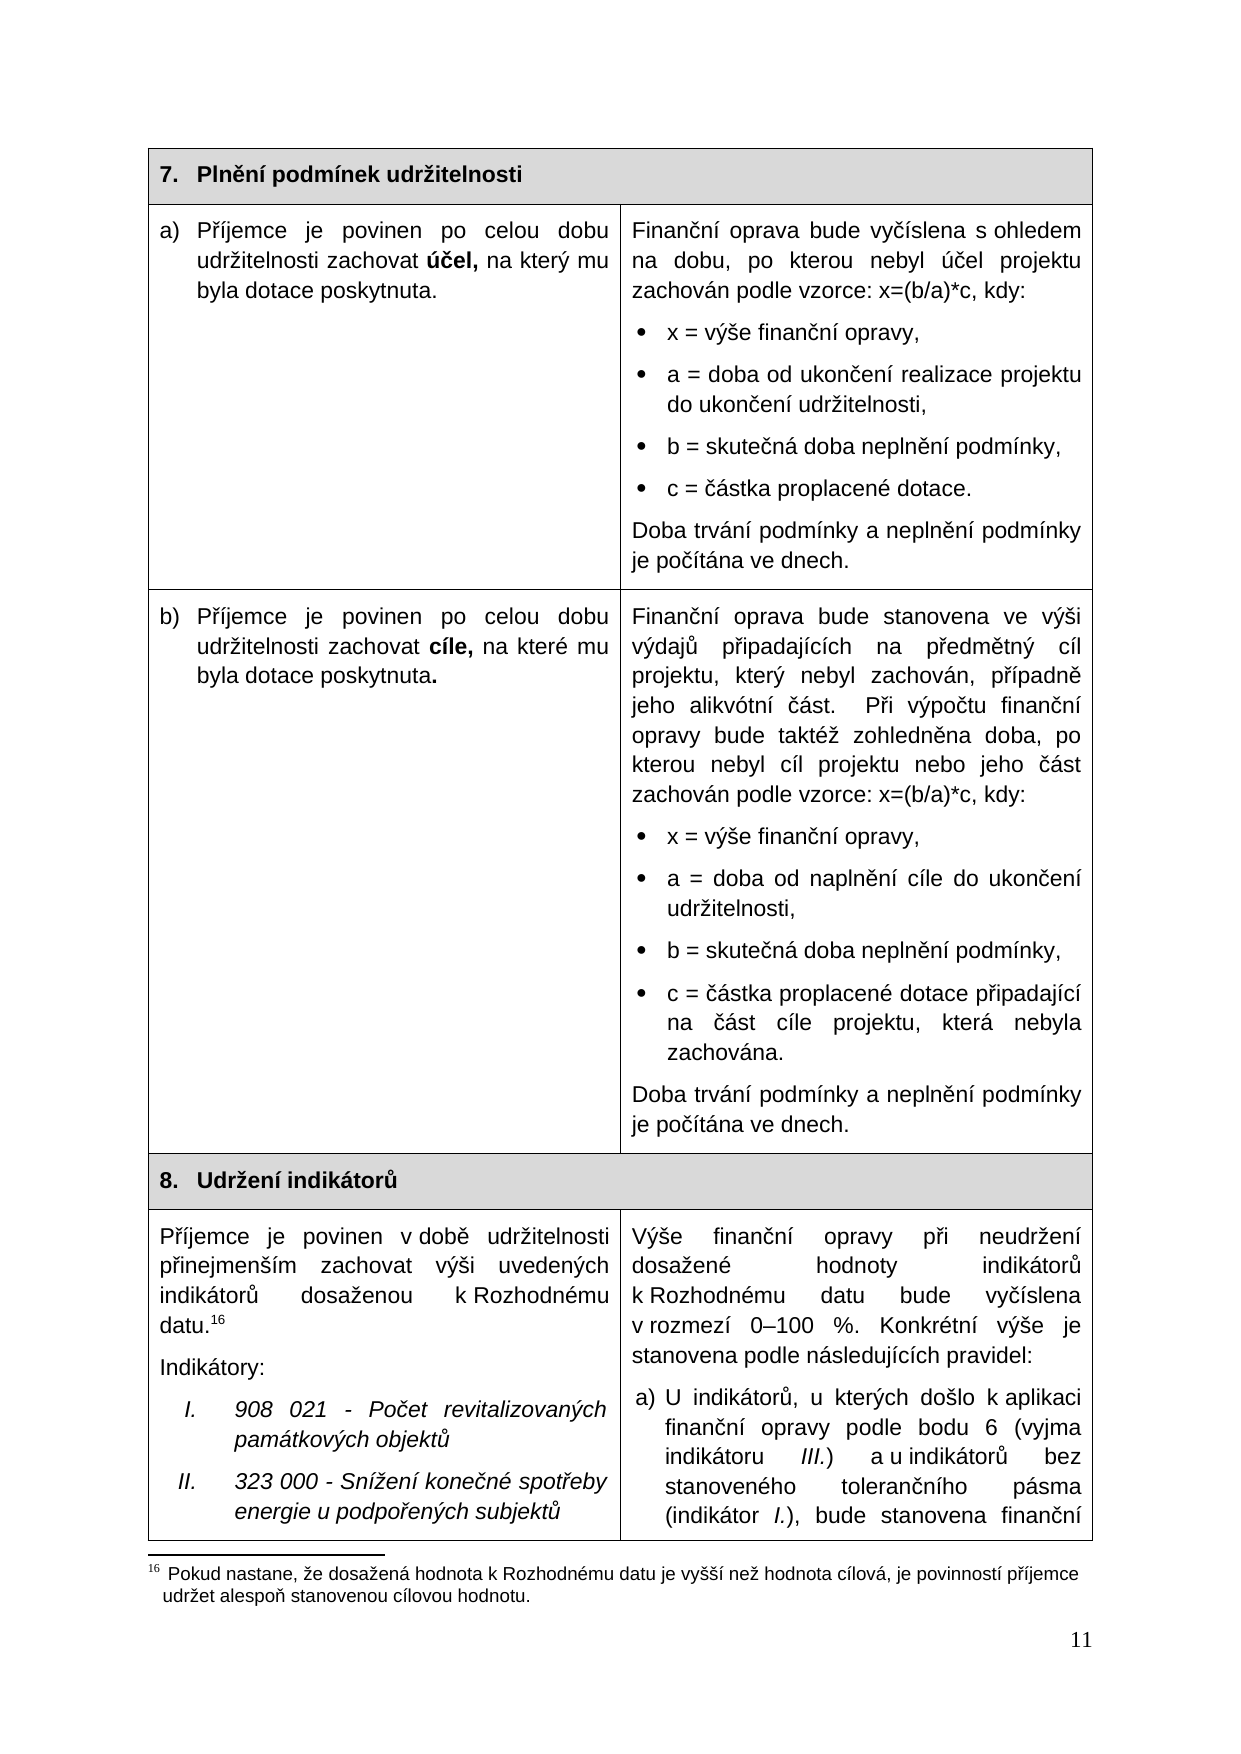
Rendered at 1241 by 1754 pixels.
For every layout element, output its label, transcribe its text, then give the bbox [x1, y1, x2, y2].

table_cell Příjemce je povinen po celou dobu udržitelnosti zachovat cíle, na které mu byla dotace poskytnuta. [149, 590, 620, 1153]
table_cell Finanční oprava bude vyčíslena s ohledem na dobu, po kterou nebyl účel projektu zachován podle vzorce: x=(b/a)*c, kdy: x = výše finanční opravy, a = doba od ukončení realizace projektu do ukončení udržitelnosti, b = skutečná doba neplnění podmínky, c = částka proplacené dotace. Doba trvání podmínky a neplnění podmínky je počítána ve dnech. [621, 205, 1092, 589]
table_cell Finanční oprava bude stanovena ve výši výdajů připadajících na předmětný cíl projektu, který nebyl zachován, případně jeho alikvótní část. Při výpočtu finanční opravy bude taktéž zohledněna doba, po kterou nebyl cíl projektu nebo jeho část zachován podle vzorce: x=(b/a)*c, kdy: x = výše finanční opravy, a = doba od naplnění cíle do ukončení udržitelnosti, b = skutečná doba neplnění podmínky, c = částka proplacené dotace připadající na část cíle projektu, která nebyla zachována. Doba trvání podmínky a neplnění podmínky je počítána ve dnech. [621, 590, 1092, 1153]
table_cell Příjemce je povinen po celou dobu udržitelnosti zachovat účel, na který mu byla dotace poskytnuta. [149, 205, 620, 589]
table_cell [621, 1210, 1092, 1540]
table_cell Udržení indikátorů [149, 1154, 1092, 1209]
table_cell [149, 1210, 620, 1540]
table_cell Plnění podmínek udržitelnosti [149, 149, 1092, 204]
